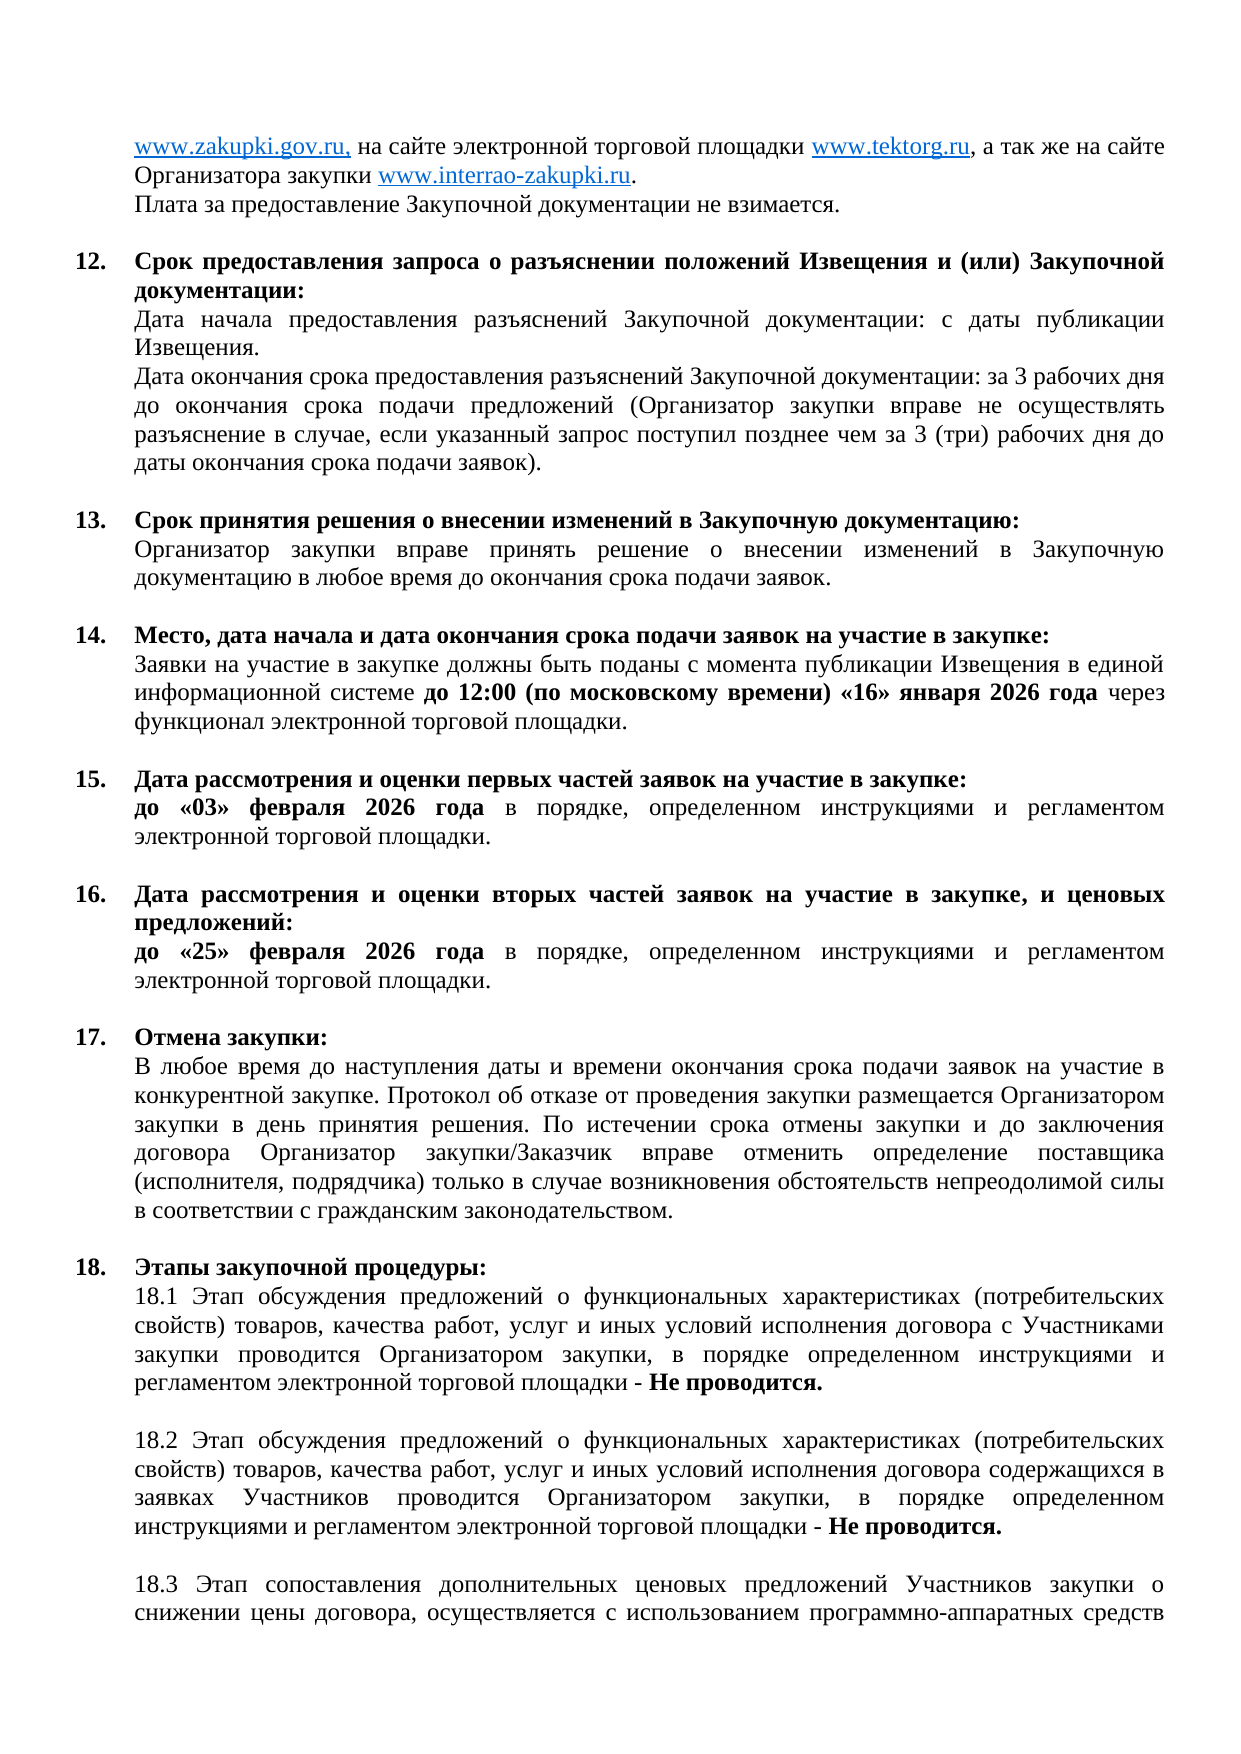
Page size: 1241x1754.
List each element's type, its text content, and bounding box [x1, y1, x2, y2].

list Заявки на участие в закупке должны быть поданы с момента публикации Извещения в единой информационной системе до 12:00 (по московскому времени) «16» января 2026 года через функционал электронной торговой площадки. [134, 649, 1165, 735]
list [134, 1569, 1165, 1626]
list Дата рассмотрения и оценки первых частей заявок на участие в закупке: [75, 764, 1165, 792]
list 18.2 Этап обсуждения предложений о функциональных характеристиках (потребительских свойств) товаров, качества работ, услуг и иных условий исполнения договора содержащихся в заявках Участников проводится Организатором закупки, в порядке определенном инструкциями и регламентом электронной торговой площадки - Не проводится. [134, 1425, 1165, 1540]
list Плата за предоставление Закупочной документации не взимается. [134, 189, 1165, 217]
list Дата рассмотрения и оценки вторых частей заявок на участие в закупке, и ценовых предложений: [75, 879, 1165, 936]
list 18.1 Этап обсуждения предложений о функциональных характеристиках (потребительских свойств) товаров, качества работ, услуг и иных условий исполнения договора с Участниками закупки проводится Организатором закупки, в порядке определенном инструкциями и регламентом электронной торговой площадки - Не проводится. [134, 1281, 1165, 1396]
list Дата окончания срока предоставления разъяснений Закупочной документации: за 3 рабочих дня до окончания срока подачи предложений (Организатор закупки вправе не осуществлять разъяснение в случае, если указанный запрос поступил позднее чем за 3 (три) рабочих дня до даты окончания срока подачи заявок). [134, 361, 1165, 476]
list до «25» февраля 2026 года в порядке, определенном инструкциями и регламентом электронной торговой площадки. [134, 936, 1165, 994]
text Организатор закупки вправе принять решение о внесении изменений в Закупочную документацию в любое время до окончания срока подачи заявок. [134, 534, 1165, 591]
list Дата начала предоставления разъяснений Закупочной документации: с даты публикации Извещения. [134, 304, 1165, 361]
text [134, 131, 1165, 189]
list до «03» февраля 2026 года в порядке, определенном инструкциями и регламентом электронной торговой площадки. [134, 792, 1165, 850]
list Срок принятия решения о внесении изменений в Закупочную документацию: [75, 505, 1165, 534]
list Срок предоставления запроса о разъяснении положений Извещения и (или) Закупочной документации: [75, 246, 1165, 304]
list Место, дата начала и дата окончания срока подачи заявок на участие в закупке: [75, 620, 1165, 649]
list Отмена закупки: [75, 1022, 1165, 1051]
list В любое время до наступления даты и времени окончания срока подачи заявок на участие в конкурентной закупке. Протокол об отказе от проведения закупки размещается Организатором закупки в день принятия решения. По истечении срока отмены закупки и до заключения договора Организатор закупки/Заказчик вправе отменить определение поставщика (исполнителя, подрядчика) только в случае возникновения обстоятельств непреодолимой силы в соответствии с гражданским законодательством. [134, 1051, 1165, 1224]
list Этапы закупочной процедуры: [75, 1252, 1165, 1281]
